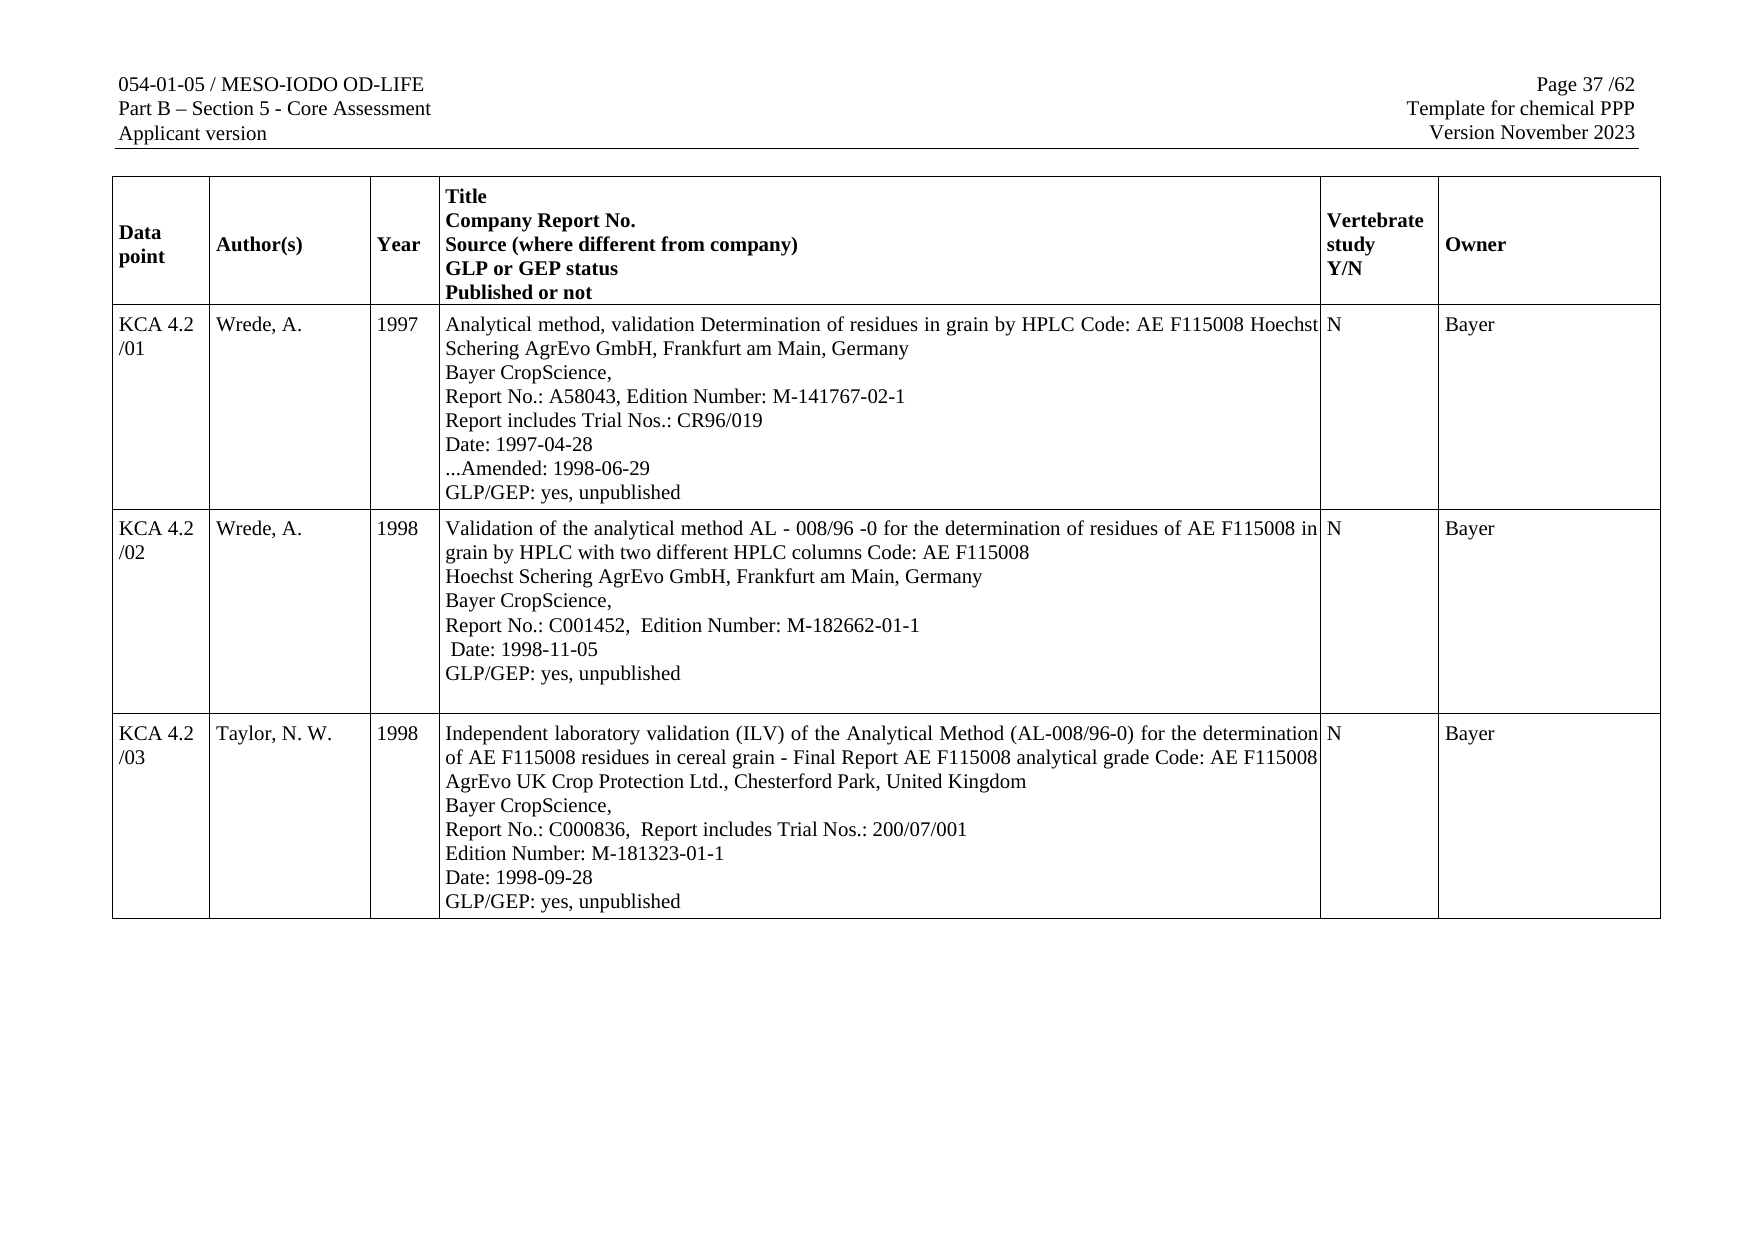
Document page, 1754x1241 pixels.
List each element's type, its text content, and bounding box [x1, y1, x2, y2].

table_header Owner [1439, 177, 1660, 304]
table_cell 1998 [371, 510, 439, 713]
table_cell N [1321, 305, 1438, 508]
table_cell KCA 4.2 /01 [113, 305, 209, 508]
table_cell KCA 4.2 /03 [113, 714, 209, 917]
table_header Vertebrate study Y/N [1321, 177, 1438, 304]
table_cell Bayer [1439, 510, 1660, 713]
table_cell Validation of the analytical method AL - 008/96 -0 for the determination of residues of AE F115008 in grain by HPLC with two different HPLC columns Code: AE F115008 Hoechst Schering AgrEvo GmbH, Frankfurt am Main, Germany Bayer CropScience, Report No.: C001452, Edition Number: M-182662-01-1 Date: 1998-11-05 GLP/GEP: yes, unpublished [440, 510, 1320, 713]
table_cell Analytical method, validation Determination of residues in grain by HPLC Code: AE F115008 Hoechst Schering AgrEvo GmbH, Frankfurt am Main, Germany Bayer CropScience, Report No.: A58043, Edition Number: M-141767-02-1 Report includes Trial Nos.: CR96/019 Date: 1997-04-28 ...Amended: 1998-06-29 GLP/GEP: yes, unpublished [440, 305, 1320, 508]
table_header Title Company Report No. Source (where different from company) GLP or GEP status Published or not [440, 177, 1320, 304]
table_cell Bayer [1439, 305, 1660, 508]
table_cell 1998 [371, 714, 439, 917]
table_header Year [371, 177, 439, 304]
table_cell Wrede, A. [210, 305, 370, 508]
table_cell Taylor, N. W. [210, 714, 370, 917]
table_cell Independent laboratory validation (ILV) of the Analytical Method (AL-008/96-0) for the determination of AE F115008 residues in cereal grain - Final Report AE F115008 analytical grade Code: AE F115008 AgrEvo UK Crop Protection Ltd., Chesterford Park, United Kingdom Bayer CropScience, Report No.: C000836, Report includes Trial Nos.: 200/07/001 Edition Number: M-181323-01-1 Date: 1998-09-28 GLP/GEP: yes, unpublished [440, 714, 1320, 917]
table_header Author(s) [210, 177, 370, 304]
table_cell Wrede, A. [210, 510, 370, 713]
table_cell N [1321, 510, 1438, 713]
table_cell KCA 4.2 /02 [113, 510, 209, 713]
table_header Data point [113, 177, 209, 304]
table_cell Bayer [1439, 714, 1660, 917]
table_cell 1997 [371, 305, 439, 508]
table_cell N [1321, 714, 1438, 917]
